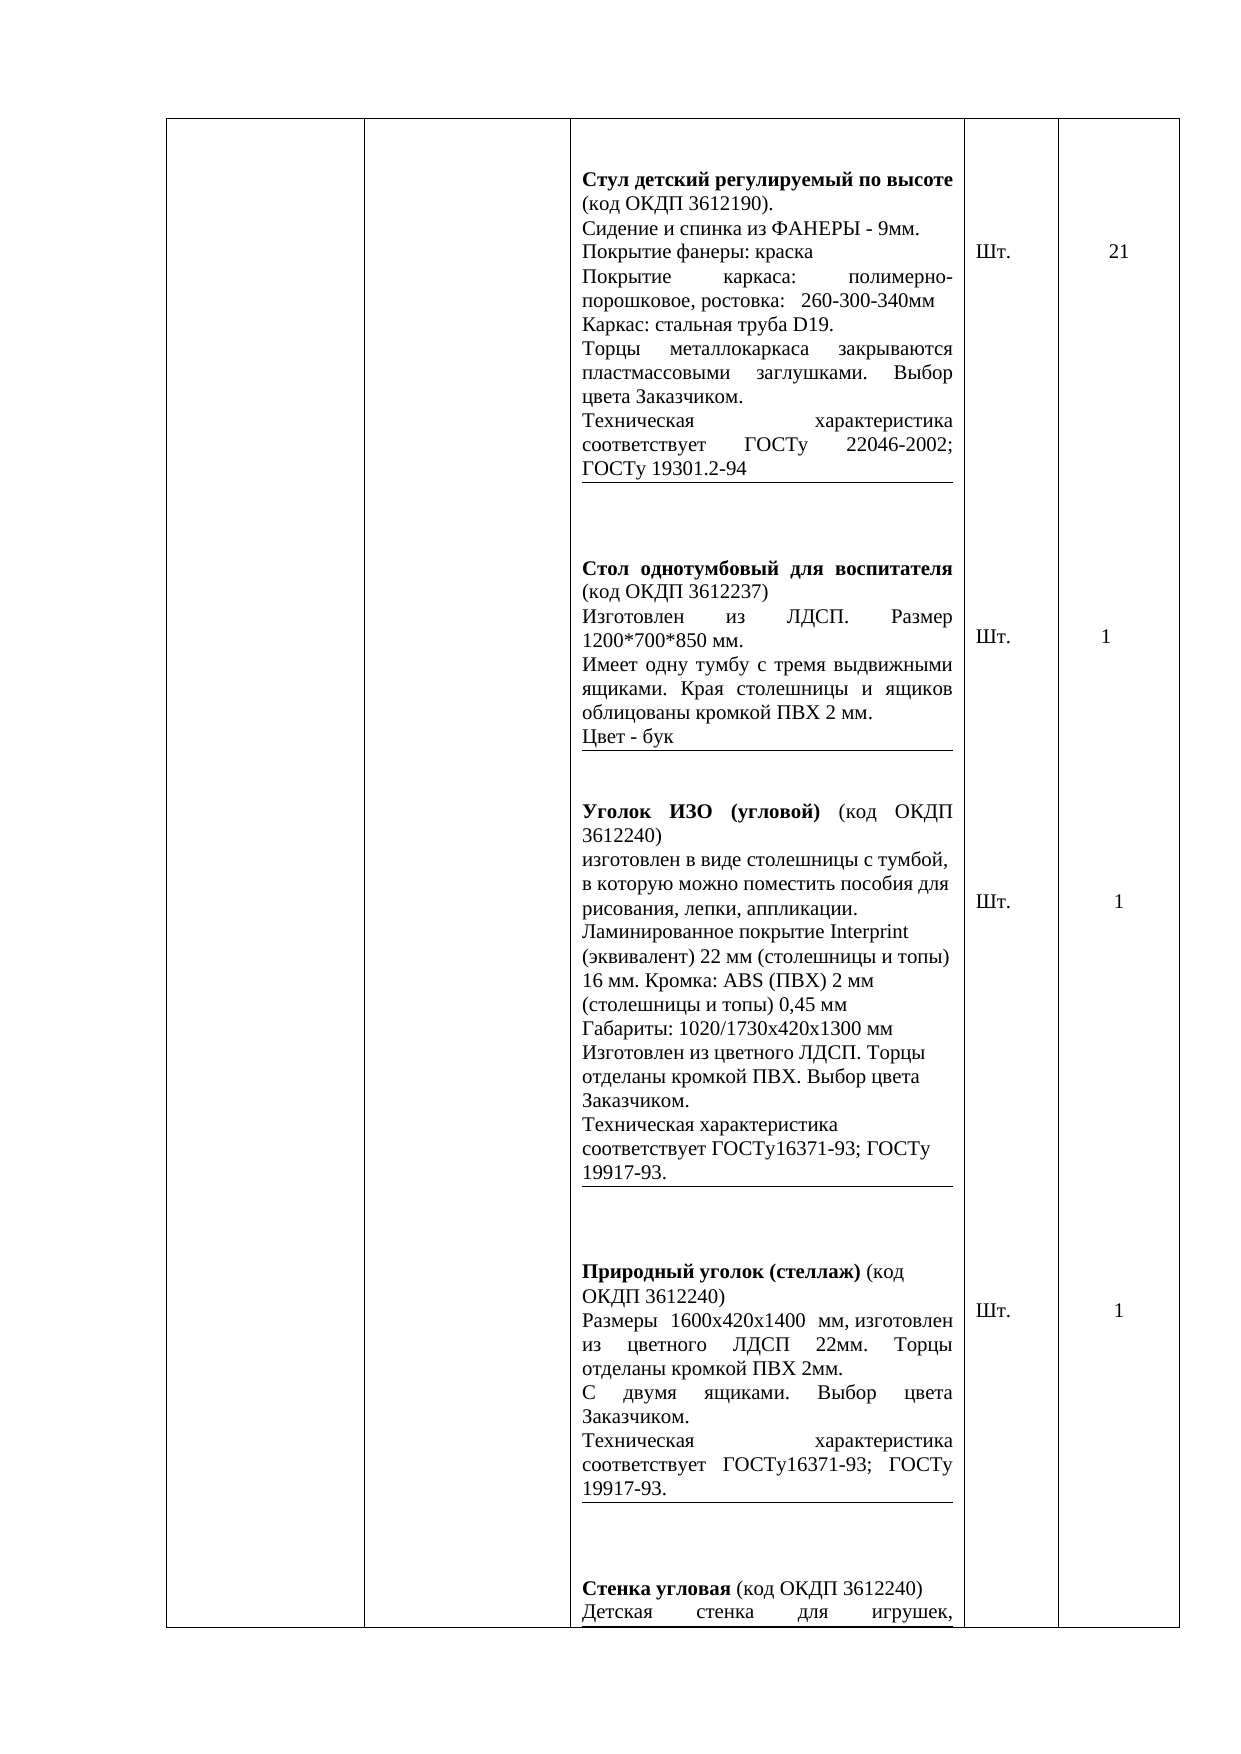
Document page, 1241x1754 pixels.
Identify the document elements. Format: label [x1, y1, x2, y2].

table_cell [365, 119, 570, 1627]
table_cell [571, 119, 964, 1627]
